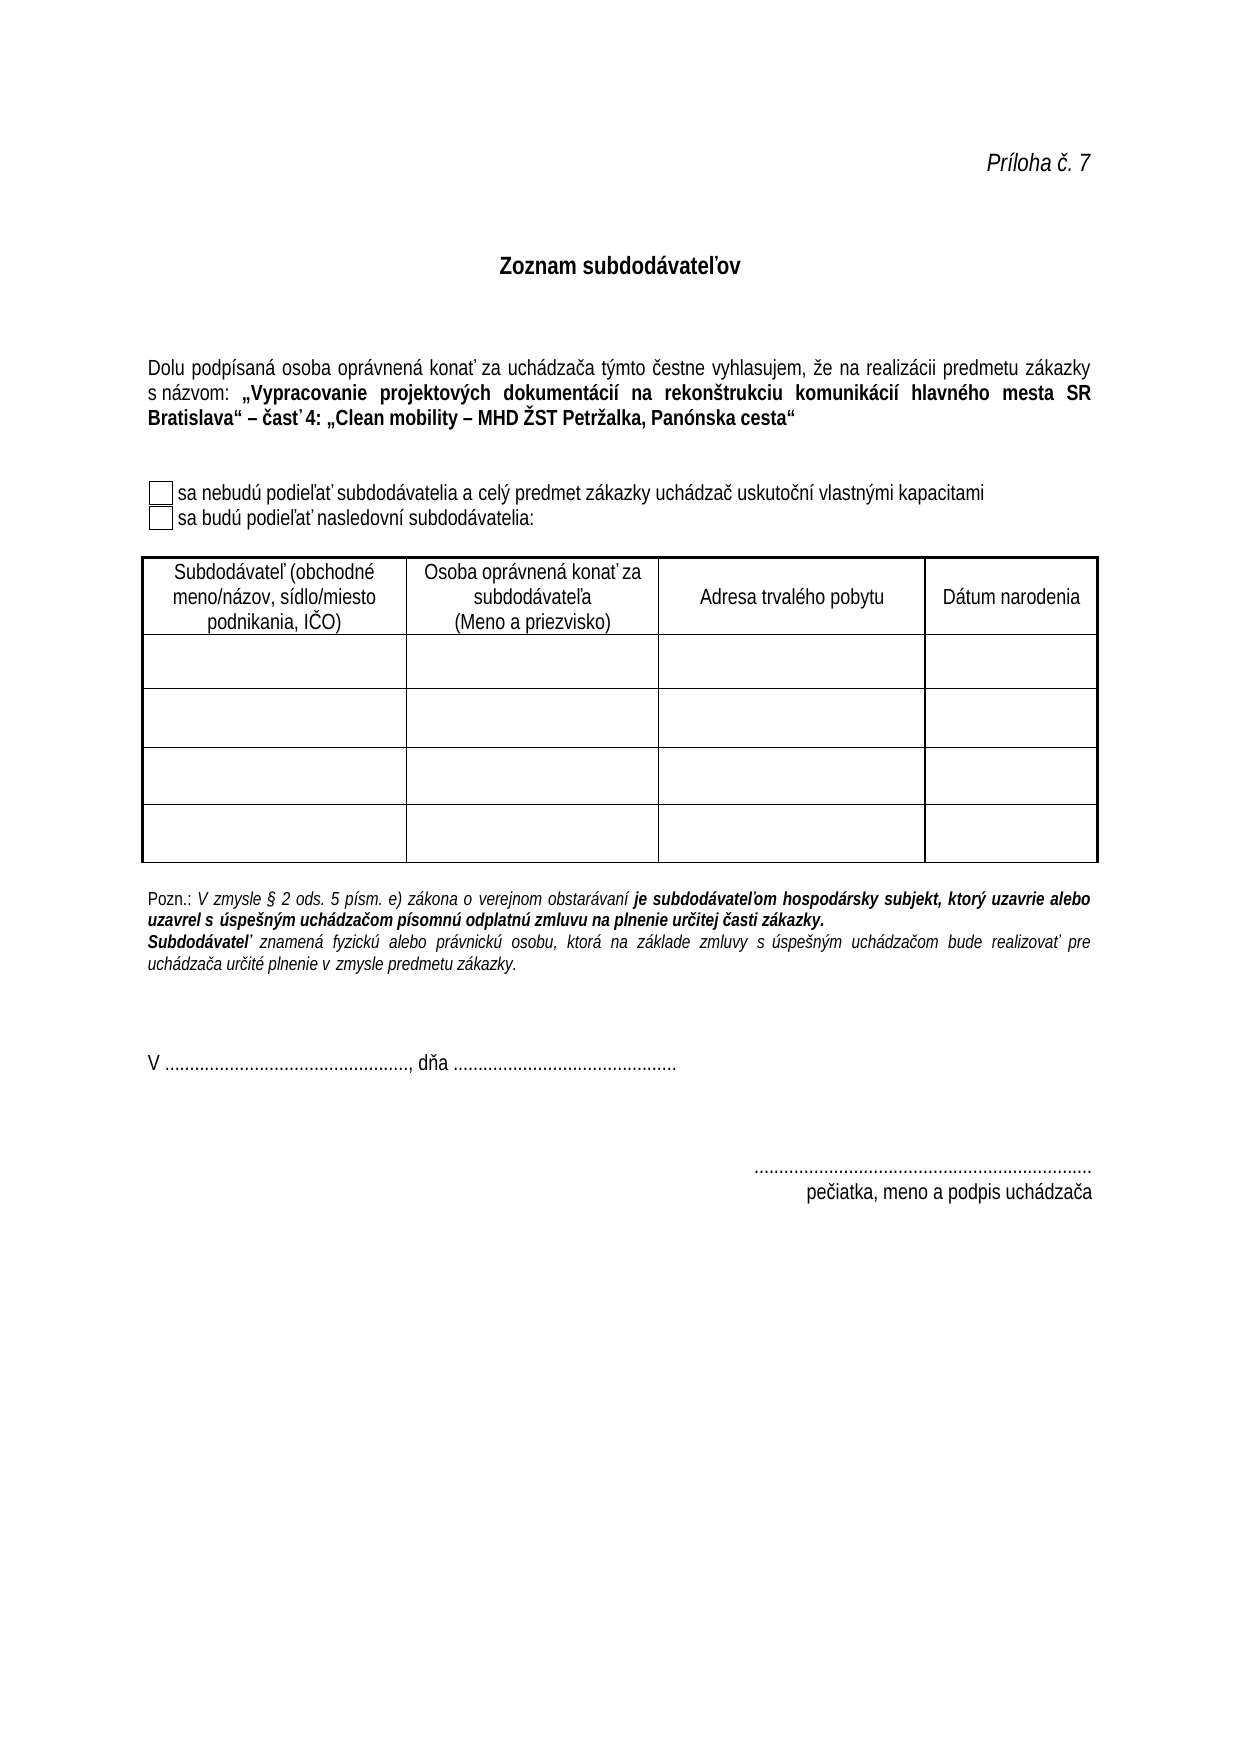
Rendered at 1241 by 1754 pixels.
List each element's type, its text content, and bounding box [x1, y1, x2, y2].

table_cell [926, 748, 1096, 804]
text pečiatka, meno a podpis uchádzača [148, 1178, 1093, 1204]
table_header Osoba oprávnená konať za subdodávateľa (Meno a priezvisko) [407, 559, 658, 634]
table_cell [144, 748, 406, 804]
text sa nebudú podieľať subdodávatelia a celý predmet zákazky uchádzač uskutoční vlastnými kapacitami [148, 480, 1093, 505]
table_cell [407, 689, 658, 747]
table_cell [659, 635, 924, 688]
table_header Dátum narodenia [926, 559, 1096, 634]
table_cell [926, 805, 1096, 862]
table_header Subdodávateľ (obchodné meno/názov, sídlo/miesto podnikania, IČO) [144, 559, 406, 634]
table_cell [926, 635, 1096, 688]
text sa budú podieľať nasledovní subdodávatelia: [148, 505, 1093, 530]
table_cell [659, 805, 924, 862]
table_cell [407, 748, 658, 804]
text Subdodávateľ znamená fyzickú alebo právnickú osobu, ktorá na základe zmluvy s úspešným uchádzačom bude realizovať pre uchádzača určité plnenie v zmysle predmetu zákazky. [148, 931, 1093, 974]
table_cell [407, 805, 658, 862]
text .................................................................... [148, 1153, 1093, 1178]
table_cell [144, 805, 406, 862]
text Príloha č. 7 [148, 148, 1093, 176]
table_cell [659, 689, 924, 747]
table_cell [407, 635, 658, 688]
text Zoznam subdodávateľov [148, 251, 1093, 280]
table_cell [144, 635, 406, 688]
table_cell [926, 689, 1096, 747]
table_cell [659, 748, 924, 804]
text Pozn.: V zmysle § 2 ods. 5 písm. e) zákona o verejnom obstarávaní je subdodávateľom hospodársky subjekt, ktorý uzavrie alebo uzavrel s úspešným uchádzačom písomnú odplatnú zmluvu na plnenie určitej časti zákazky. [148, 888, 1093, 931]
text Dolu podpísaná osoba oprávnená konať za uchádzača týmto čestne vyhlasujem, že na realizácii predmetu zákazky s názvom: „Vypracovanie projektových dokumentácií na rekonštrukciu komunikácií hlavného mesta SR Bratislava“ – časť 4: „Clean mobility – MHD ŽST Petržalka, Panónska cesta“ [148, 355, 1093, 430]
table_cell [144, 689, 406, 747]
table_header Adresa trvalého pobytu [659, 559, 924, 634]
text V ................................................., dňa ............................................. [148, 1049, 1093, 1074]
